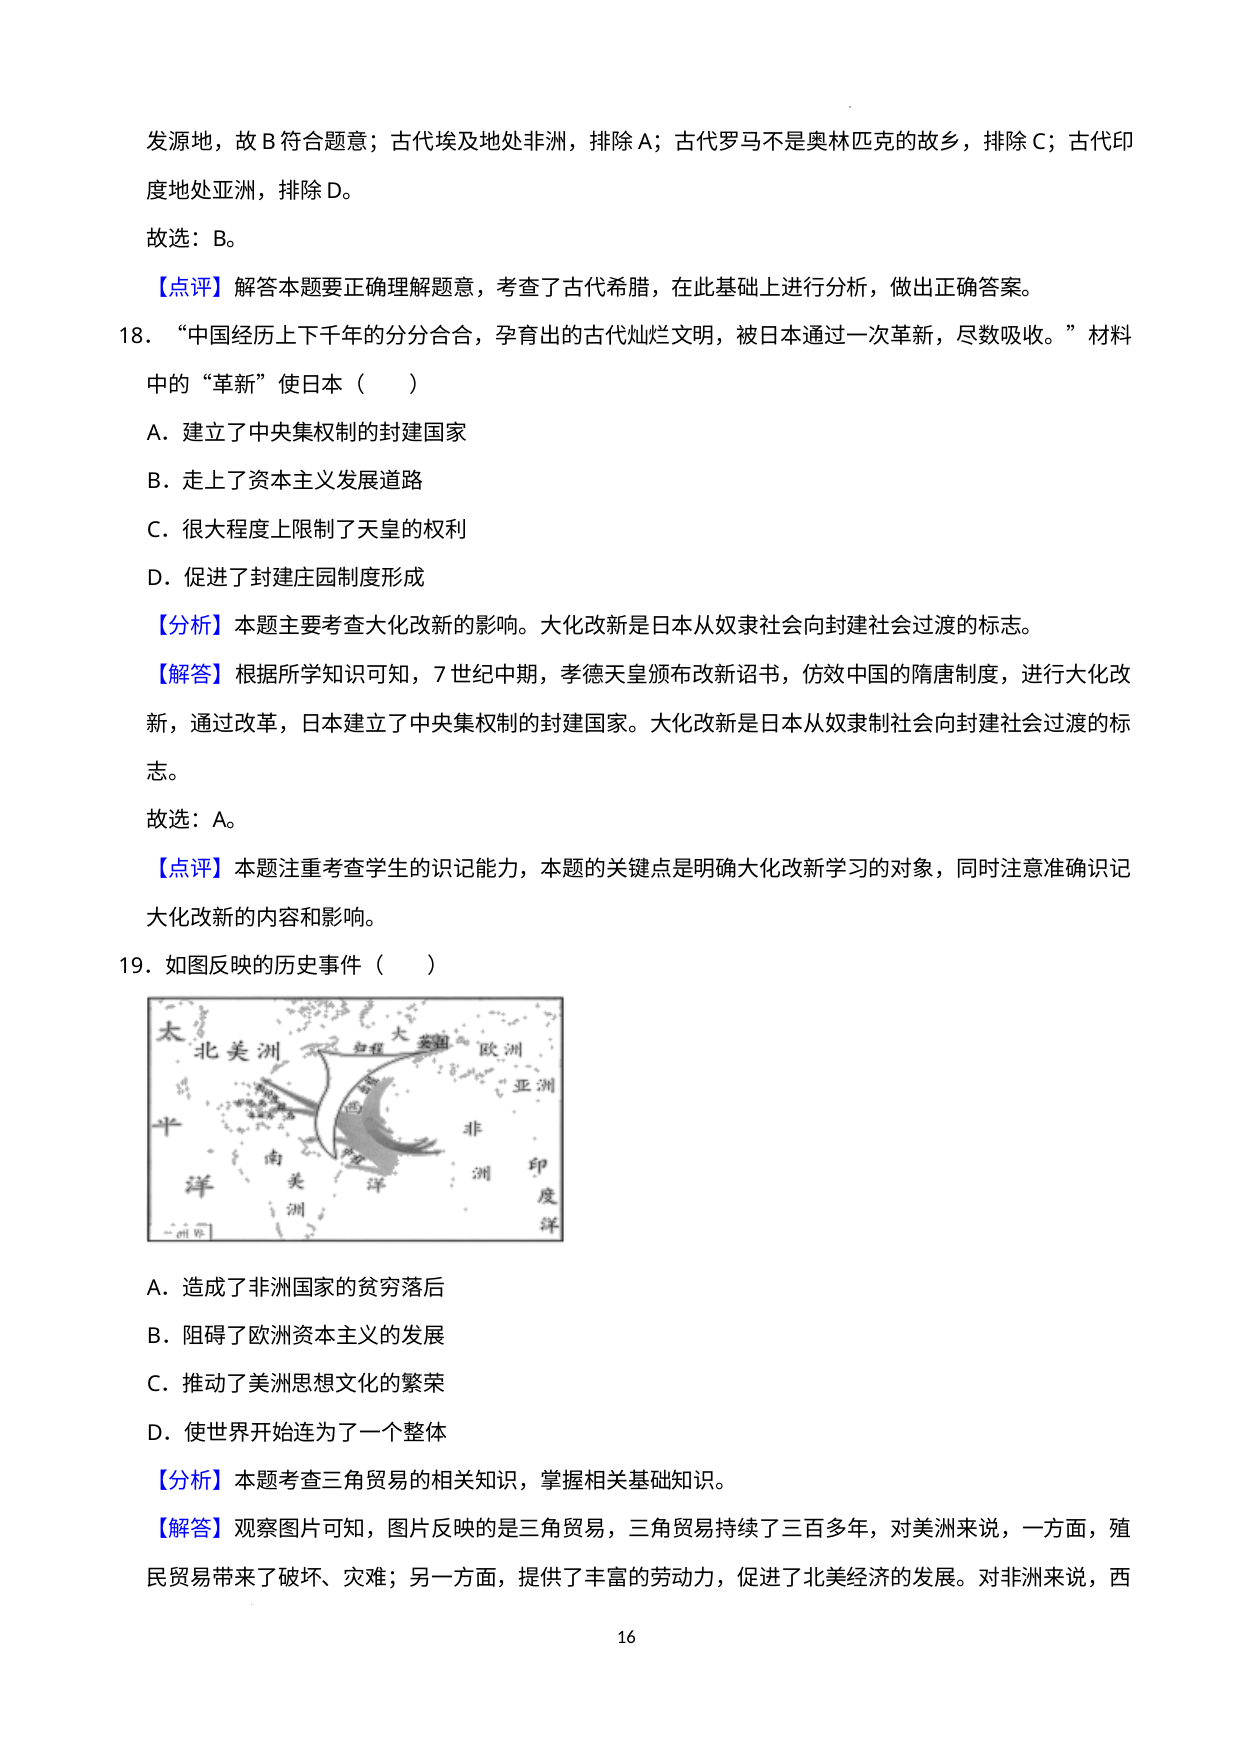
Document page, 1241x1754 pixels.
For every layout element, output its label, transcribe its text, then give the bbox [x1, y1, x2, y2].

text 故选：A。 [147, 802, 1134, 835]
text C．很大程度上限制了天皇的权利 [118, 511, 1134, 544]
text 【点评】解答本题要正确理解题意，考查了古代希腊，在此基础上进行分析，做出正确答案。 [147, 269, 1134, 302]
text C．推动了美洲思想文化的繁荣 [118, 1366, 1134, 1398]
picture [146, 995, 567, 1245]
text 18．“中国经历上下千年的分分合合，孕育出的古代灿烂文明，被日本通过一次革新，尽数吸收。”材料中的“革新”使日本（ ） [118, 318, 1134, 399]
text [147, 124, 1134, 205]
text D．促进了封建庄园制度形成 [118, 560, 1134, 592]
text 故选：B。 [147, 221, 1134, 253]
text A．建立了中央集权制的封建国家 [118, 415, 1134, 447]
text 19．如图反映的历史事件（ ） [118, 948, 1134, 980]
text B．阻碍了欧洲资本主义的发展 [118, 1318, 1134, 1350]
text 【分析】本题主要考查大化改新的影响。大化改新是日本从奴隶社会向封建社会过渡的标志。 [147, 608, 1134, 641]
text 【分析】本题考查三角贸易的相关知识，掌握相关基础知识。 [147, 1463, 1134, 1495]
text A．造成了非洲国家的贫穷落后 [118, 1269, 1134, 1302]
text D．使世界开始连为了一个整体 [118, 1414, 1134, 1447]
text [147, 1511, 1134, 1592]
text 【点评】本题注重考查学生的识记能力，本题的关键点是明确大化改新学习的对象，同时注意准确识记大化改新的内容和影响。 [147, 851, 1134, 932]
text B．走上了资本主义发展道路 [118, 463, 1134, 496]
text 【解答】根据所学知识可知，7世纪中期，孝德天皇颁布改新诏书，仿效中国的隋唐制度，进行大化改新，通过改革，日本建立了中央集权制的封建国家。大化改新是日本从奴隶制社会向封建社会过渡的标志。 [147, 656, 1134, 786]
